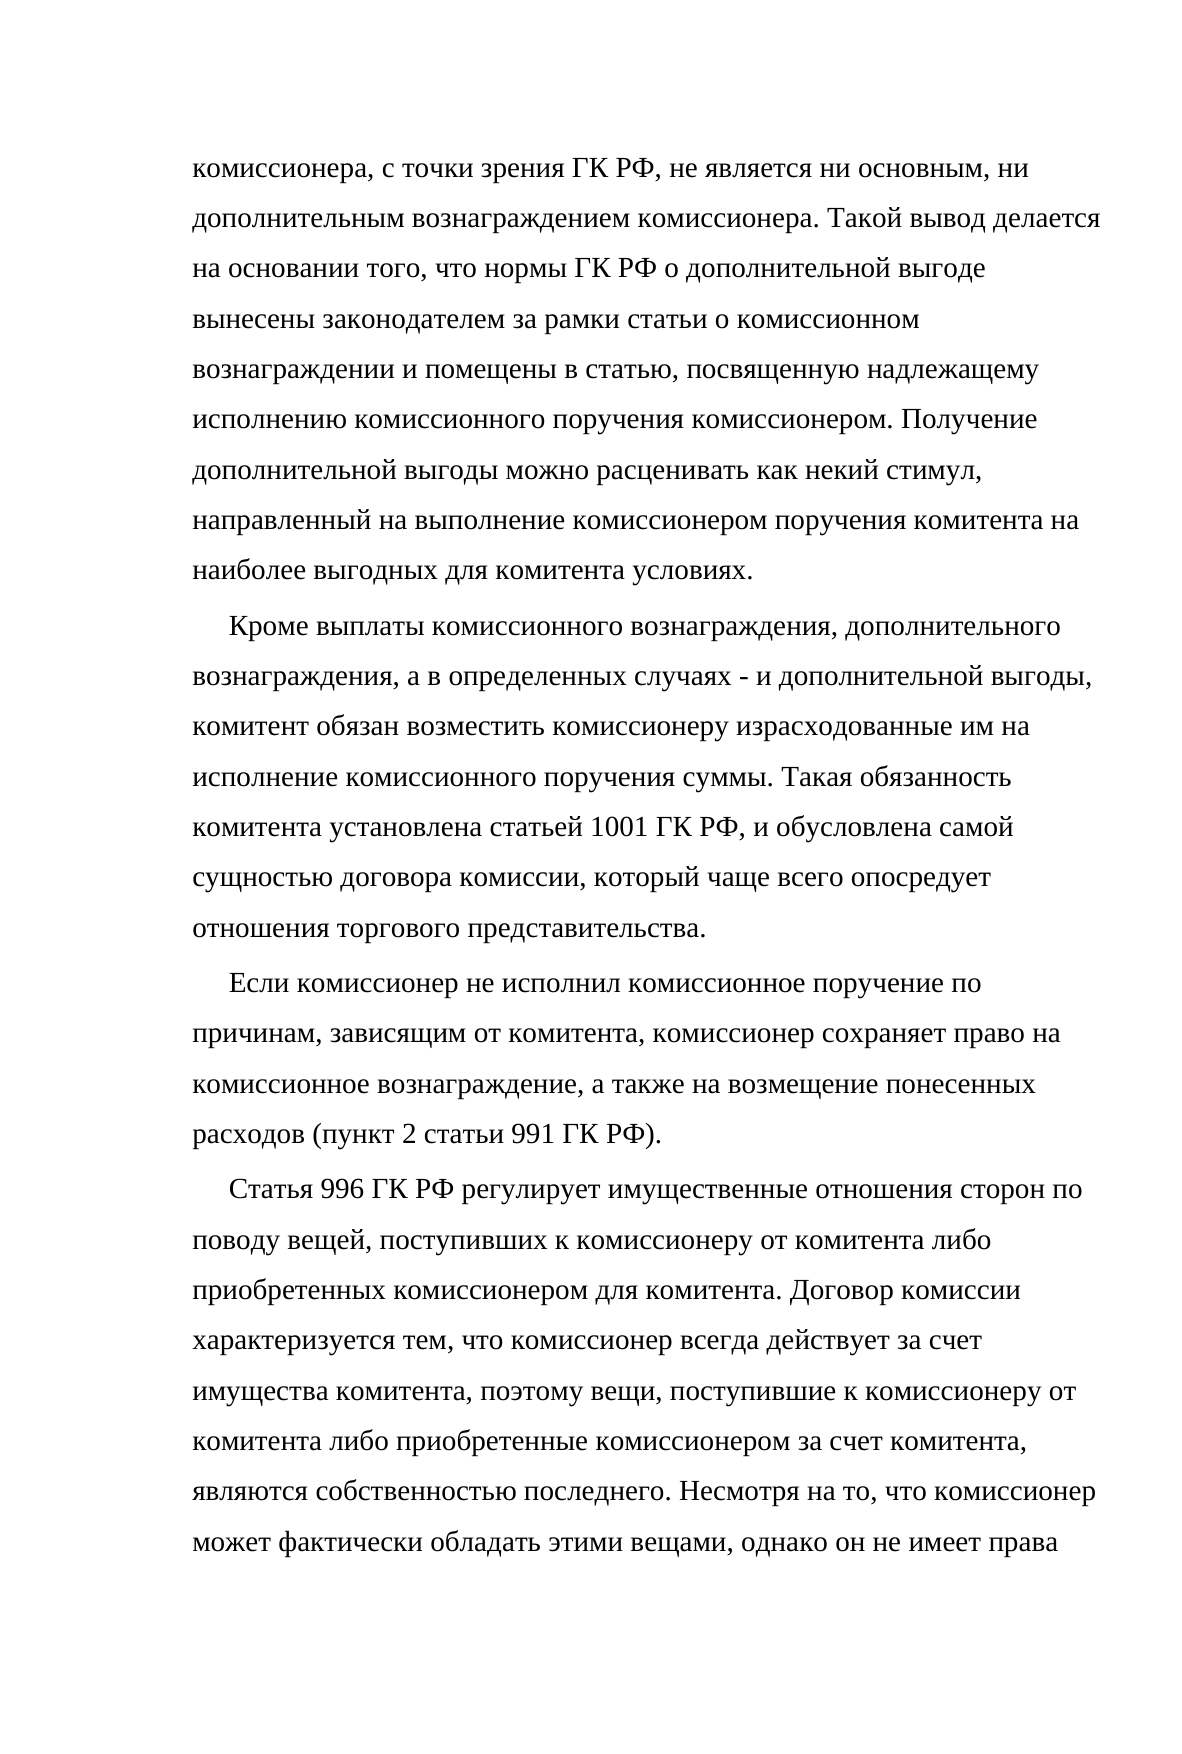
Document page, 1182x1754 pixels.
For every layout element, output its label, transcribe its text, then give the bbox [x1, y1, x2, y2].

text Кроме выплаты комиссионного вознаграждения, дополнительного вознаграждения, а в определенных случаях - и дополнительной выгоды, комитент обязан возместить комиссионеру израсходованные им на исполнение комиссионного поручения суммы. Такая обязанность комитента установлена статьей 1001 ГК РФ, и обусловлена самой сущностью договора комиссии, который чаще всего опосредует отношения торгового представительства. [192, 608, 1107, 943]
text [192, 150, 1107, 586]
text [192, 1172, 1107, 1557]
text Если комиссионер не исполнил комиссионное поручение по причинам, зависящим от комитента, комиссионер сохраняет право на комиссионное вознаграждение, а также на возмещение понесенных расходов (пункт 2 статьи 991 ГК РФ). [192, 965, 1107, 1150]
